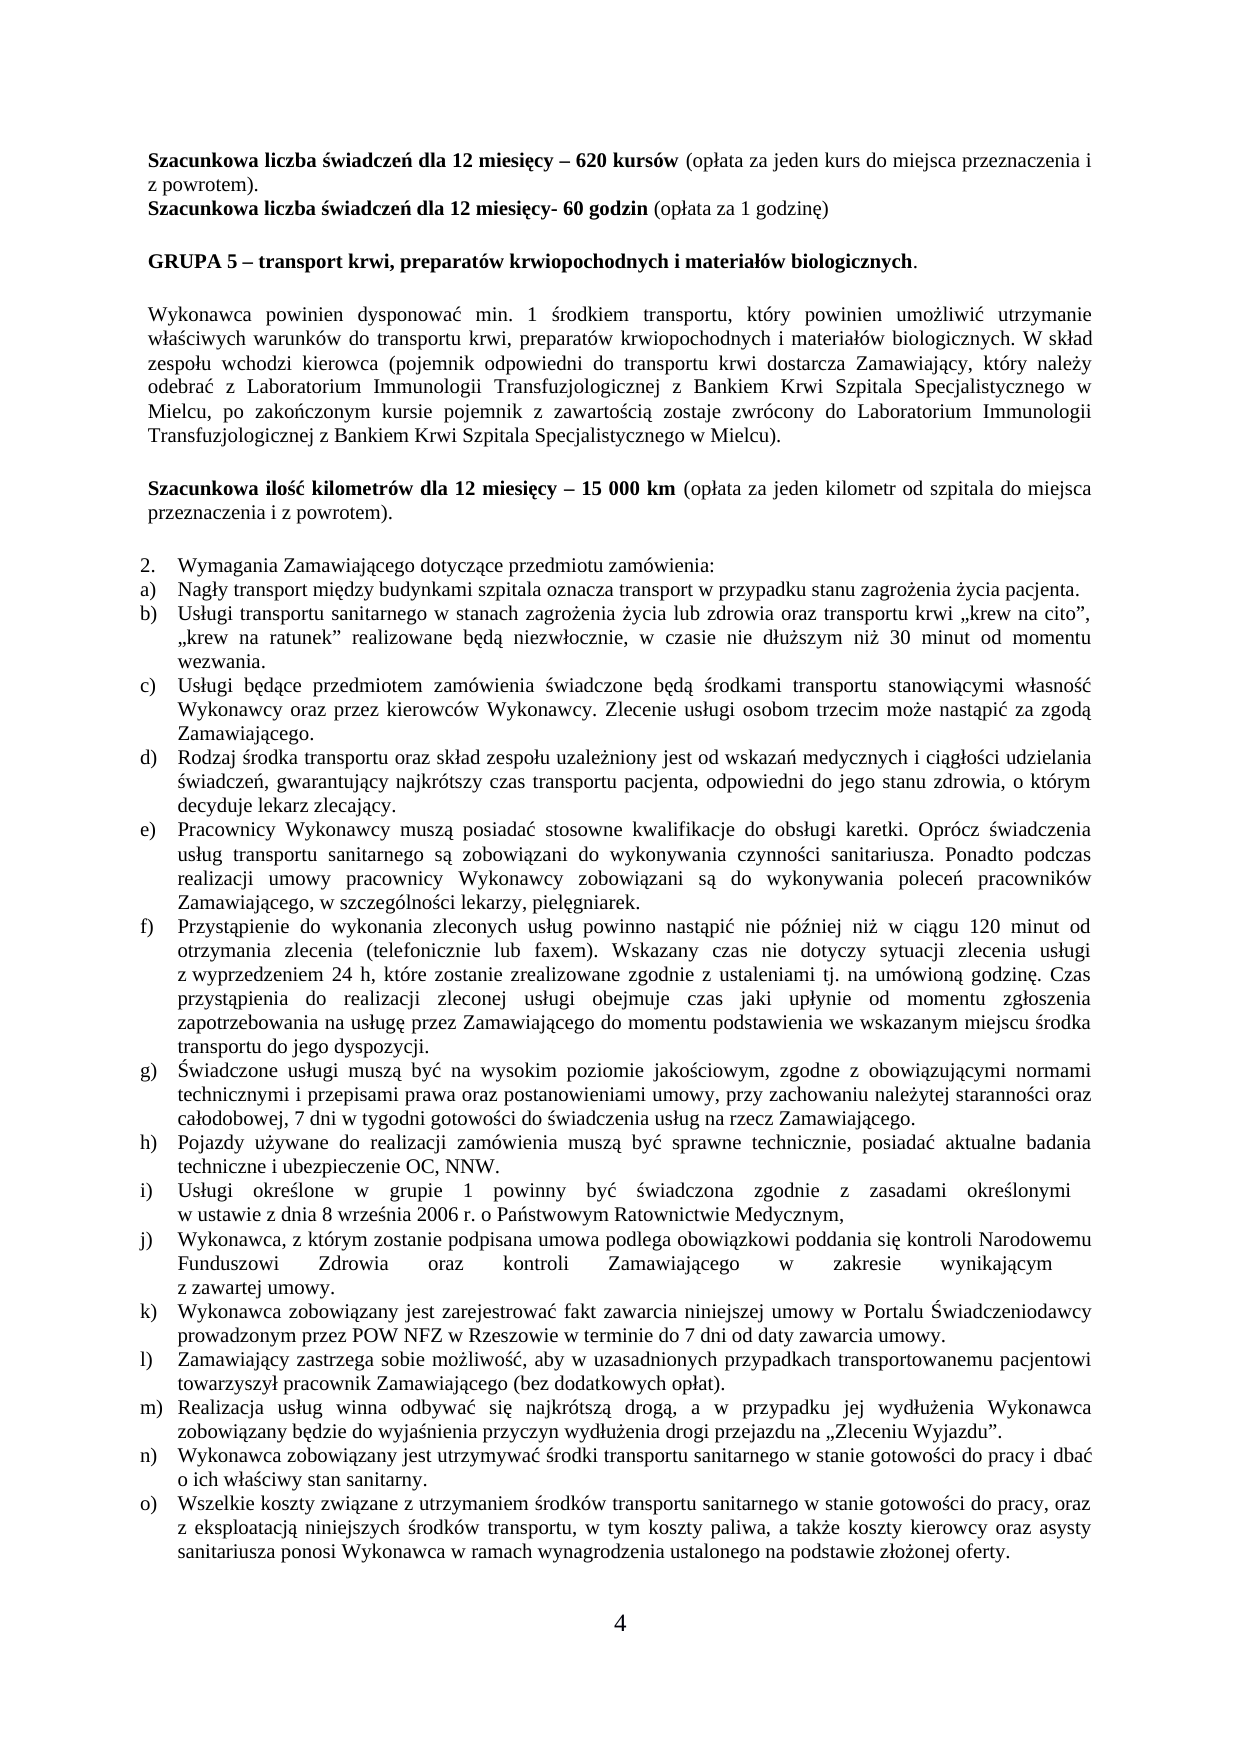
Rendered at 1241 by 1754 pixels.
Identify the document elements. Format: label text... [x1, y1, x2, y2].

text Szacunkowa liczba świadczeń dla 12 miesięcy- 60 godzin (opłata za 1 godzinę) [148, 196, 1092, 220]
list Usługi transportu sanitarnego w stanach zagrożenia życia lub zdrowia oraz transportu krwi „krew na cito”, „krew na ratunek” realizowane będą niezwłocznie, w czasie nie dłuższym niż 30 minut od momentu wezwania. [140, 601, 1092, 673]
list Wszelkie koszty związane z utrzymaniem środków transportu sanitarnego w stanie gotowości do pracy, oraz z eksploatacją niniejszych środków transportu, w tym koszty paliwa, a także koszty kierowcy oraz asysty sanitariusza ponosi Wykonawca w ramach wynagrodzenia ustalonego na podstawie złożonej oferty. [140, 1491, 1092, 1563]
text Szacunkowa liczba świadczeń dla 12 miesięcy – 620 kursów (opłata za jeden kurs do miejsca przeznaczenia i z powrotem). [148, 148, 1092, 196]
list Rodzaj środka transportu oraz skład zespołu uzależniony jest od wskazań medycznych i ciągłości udzielania świadczeń, gwarantujący najkrótszy czas transportu pacjenta, odpowiedni do jego stanu zdrowia, o którym decyduje lekarz zlecający. [140, 745, 1092, 817]
list Usługi określone w grupie 1 powinny być świadczona zgodnie z zasadami określonymi w ustawie z dnia 8 września 2006 r. o Państwowym Ratownictwie Medycznym, [140, 1178, 1092, 1226]
list Nagły transport między budynkami szpitala oznacza transport w przypadku stanu zagrożenia życia pacjenta. [140, 577, 1092, 601]
list Wykonawca, z którym zostanie podpisana umowa podlega obowiązkowi poddania się kontroli Narodowemu Funduszowi Zdrowia oraz kontroli Zamawiającego w zakresie wynikającym z zawartej umowy. [140, 1226, 1092, 1299]
text GRUPA 5 – transport krwi, preparatów krwiopochodnych i materiałów biologicznych. [148, 249, 1092, 273]
list Świadczone usługi muszą być na wysokim poziomie jakościowym, zgodne z obowiązującymi normami technicznymi i przepisami prawa oraz postanowieniami umowy, przy zachowaniu należytej staranności oraz całodobowej, 7 dni w tygodni gotowości do świadczenia usług na rzecz Zamawiającego. [140, 1058, 1092, 1130]
text Wykonawca powinien dysponować min. 1 środkiem transportu, który powinien umożliwić utrzymanie właściwych warunków do transportu krwi, preparatów krwiopochodnych i materiałów biologicznych. W skład zespołu wchodzi kierowca (pojemnik odpowiedni do transportu krwi dostarcza Zamawiający, który należy odebrać z Laboratorium Immunologii Transfuzjologicznej z Bankiem Krwi Szpitala Specjalistycznego w Mielcu, po zakończonym kursie pojemnik z zawartością zostaje zwrócony do Laboratorium Immunologii Transfuzjologicznej z Bankiem Krwi Szpitala Specjalistycznego w Mielcu). [148, 302, 1092, 447]
list Wykonawca zobowiązany jest zarejestrować fakt zawarcia niniejszej umowy w Portalu Świadczeniodawcy prowadzonym przez POW NFZ w Rzeszowie w terminie do 7 dni od daty zawarcia umowy. [140, 1299, 1092, 1347]
list Wymagania Zamawiającego dotyczące przedmiotu zamówienia: [140, 553, 1092, 577]
list Przystąpienie do wykonania zleconych usług powinno nastąpić nie później niż w ciągu 120 minut od otrzymania zlecenia (telefonicznie lub faxem). Wskazany czas nie dotyczy sytuacji zlecenia usługi z wyprzedzeniem 24 h, które zostanie zrealizowane zgodnie z ustaleniami tj. na umówioną godzinę. Czas przystąpienia do realizacji zleconej usługi obejmuje czas jaki upłynie od momentu zgłoszenia zapotrzebowania na usługę przez Zamawiającego do momentu podstawienia we wskazanym miejscu środka transportu do jego dyspozycji. [140, 914, 1092, 1058]
list Zamawiający zastrzega sobie możliwość, aby w uzasadnionych przypadkach transportowanemu pacjentowi towarzyszył pracownik Zamawiającego (bez dodatkowych opłat). [140, 1347, 1092, 1395]
list Usługi będące przedmiotem zamówienia świadczone będą środkami transportu stanowiącymi własność Wykonawcy oraz przez kierowców Wykonawcy. Zlecenie usługi osobom trzecim może nastąpić za zgodą Zamawiającego. [140, 673, 1092, 745]
list Realizacja usług winna odbywać się najkrótszą drogą, a w przypadku jej wydłużenia Wykonawca zobowiązany będzie do wyjaśnienia przyczyn wydłużenia drogi przejazdu na „Zleceniu Wyjazdu”. [140, 1395, 1092, 1443]
list Pracownicy Wykonawcy muszą posiadać stosowne kwalifikacje do obsługi karetki. Oprócz świadczenia usług transportu sanitarnego są zobowiązani do wykonywania czynności sanitariusza. Ponadto podczas realizacji umowy pracownicy Wykonawcy zobowiązani są do wykonywania poleceń pracowników Zamawiającego, w szczególności lekarzy, pielęgniarek. [140, 817, 1092, 914]
text Szacunkowa ilość kilometrów dla 12 miesięcy – 15 000 km (opłata za jeden kilometr od szpitala do miejsca przeznaczenia i z powrotem). [148, 476, 1092, 524]
list Wykonawca zobowiązany jest utrzymywać środki transportu sanitarnego w stanie gotowości do pracy i dbać o ich właściwy stan sanitarny. [140, 1443, 1092, 1491]
list Pojazdy używane do realizacji zamówienia muszą być sprawne technicznie, posiadać aktualne badania techniczne i ubezpieczenie OC, NNW. [140, 1130, 1092, 1178]
